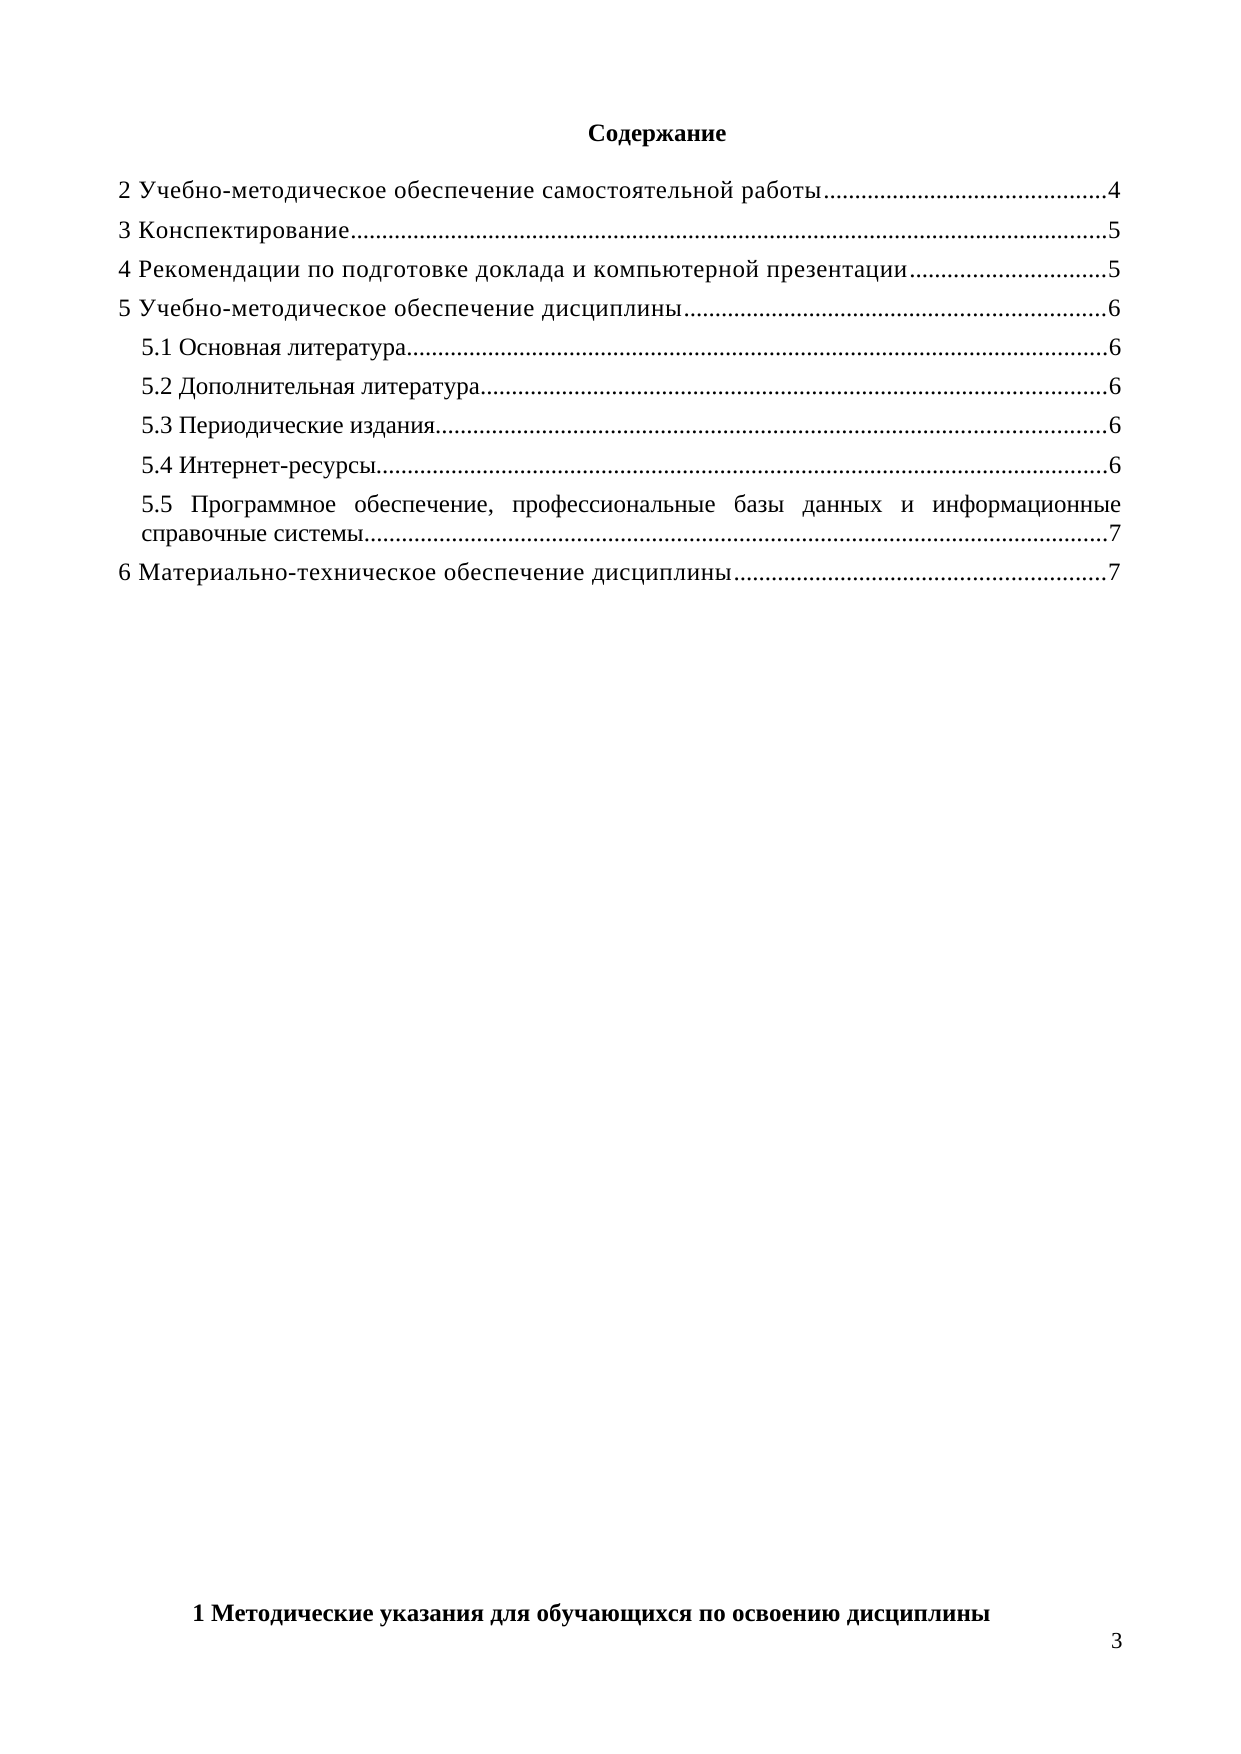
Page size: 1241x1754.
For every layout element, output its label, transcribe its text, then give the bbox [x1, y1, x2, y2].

text 1 Методические указания для обучающихся по освоению дисциплины [118, 1598, 1122, 1626]
